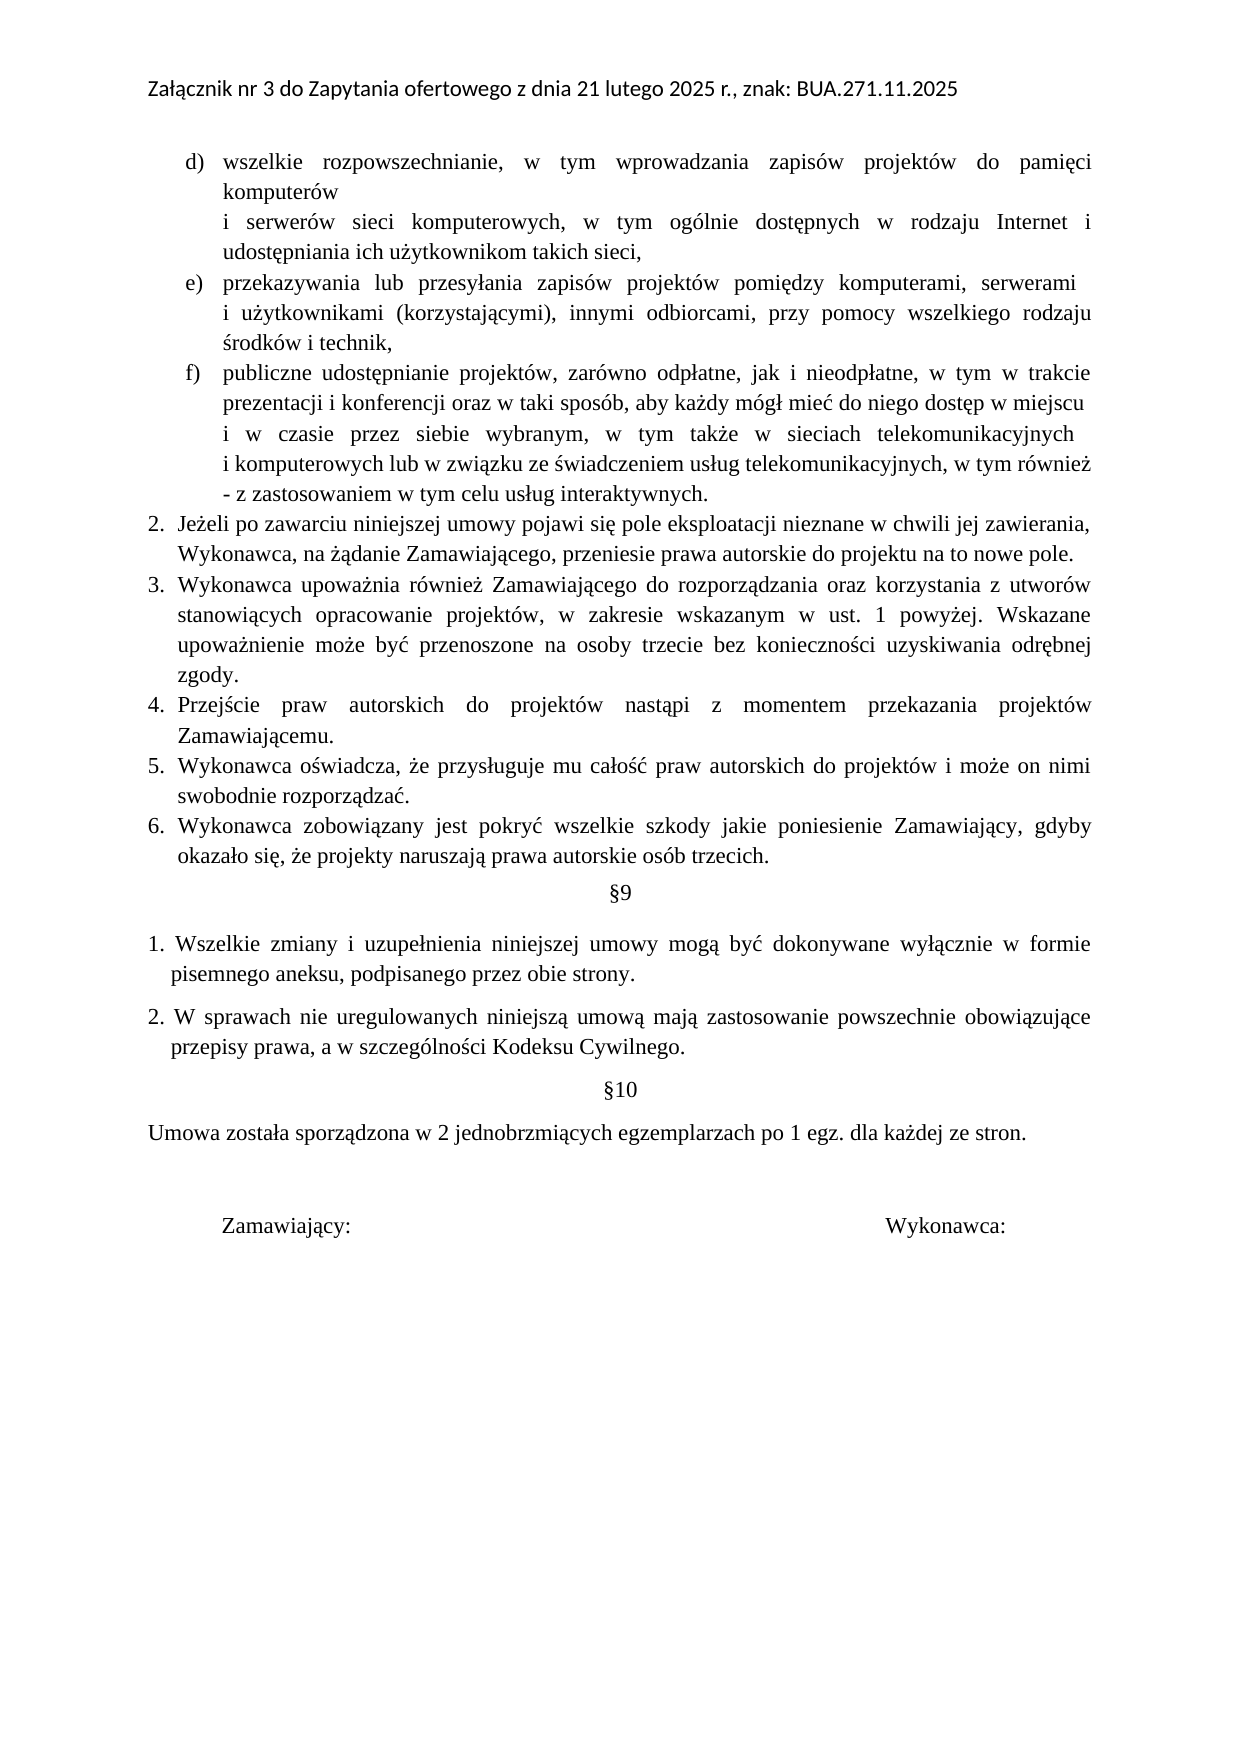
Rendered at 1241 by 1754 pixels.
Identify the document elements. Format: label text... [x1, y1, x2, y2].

list przekazywania lub przesyłania zapisów projektów pomiędzy komputerami, serwerami i użytkownikami (korzystającymi), innymi odbiorcami, przy pomocy wszelkiego rodzaju środków i technik, [185, 269, 1093, 355]
list Wykonawca oświadcza, że przysługuje mu całość praw autorskich do projektów i może on nimi swobodnie rozporządzać. [148, 752, 1093, 808]
list Wykonawca upoważnia również Zamawiającego do rozporządzania oraz korzystania z utworów stanowiących opracowanie projektów, w zakresie wskazanym w ust. 1 powyżej. Wskazane upoważnienie może być przenoszone na osoby trzecie bez konieczności uzyskiwania odrębnej zgody. [148, 571, 1093, 688]
text Zamawiający: Wykonawca: [148, 1212, 1093, 1239]
list Wykonawca zobowiązany jest pokryć wszelkie szkody jakie poniesienie Zamawiający, gdyby okazało się, że projekty naruszają prawa autorskie osób trzecich. [148, 812, 1093, 869]
list Jeżeli po zawarciu niniejszej umowy pojawi się pole eksploatacji nieznane w chwili jej zawierania, Wykonawca, na żądanie Zamawiającego, przeniesie prawa autorskie do projektu na to nowe pole. [148, 510, 1093, 567]
text §10 [148, 1076, 1093, 1102]
list wszelkie rozpowszechnianie, w tym wprowadzania zapisów projektów do pamięci komputerów i serwerów sieci komputerowych, w tym ogólnie dostępnych w rodzaju Internet i udostępniania ich użytkownikom takich sieci, [185, 148, 1093, 265]
text §9 [148, 879, 1093, 905]
list Przejście praw autorskich do projektów nastąpi z momentem przekazania projektów Zamawiającemu. [148, 692, 1093, 748]
text 2. W sprawach nie uregulowanych niniejszą umową mają zastosowanie powszechnie obowiązujące przepisy prawa, a w szczególności Kodeksu Cywilnego. [148, 1003, 1093, 1059]
list publiczne udostępnianie projektów, zarówno odpłatne, jak i nieodpłatne, w tym w trakcie prezentacji i konferencji oraz w taki sposób, aby każdy mógł mieć do niego dostęp w miejscu i w czasie przez siebie wybranym, w tym także w sieciach telekomunikacyjnych i komputerowych lub w związku ze świadczeniem usług telekomunikacyjnych, w tym również - z zastosowaniem w tym celu usług interaktywnych. [185, 359, 1093, 506]
text 1. Wszelkie zmiany i uzupełnienia niniejszej umowy mogą być dokonywane wyłącznie w formie pisemnego aneksu, podpisanego przez obie strony. [148, 930, 1093, 987]
text Umowa została sporządzona w 2 jednobrzmiących egzemplarzach po 1 egz. dla każdej ze stron. [148, 1119, 1093, 1145]
